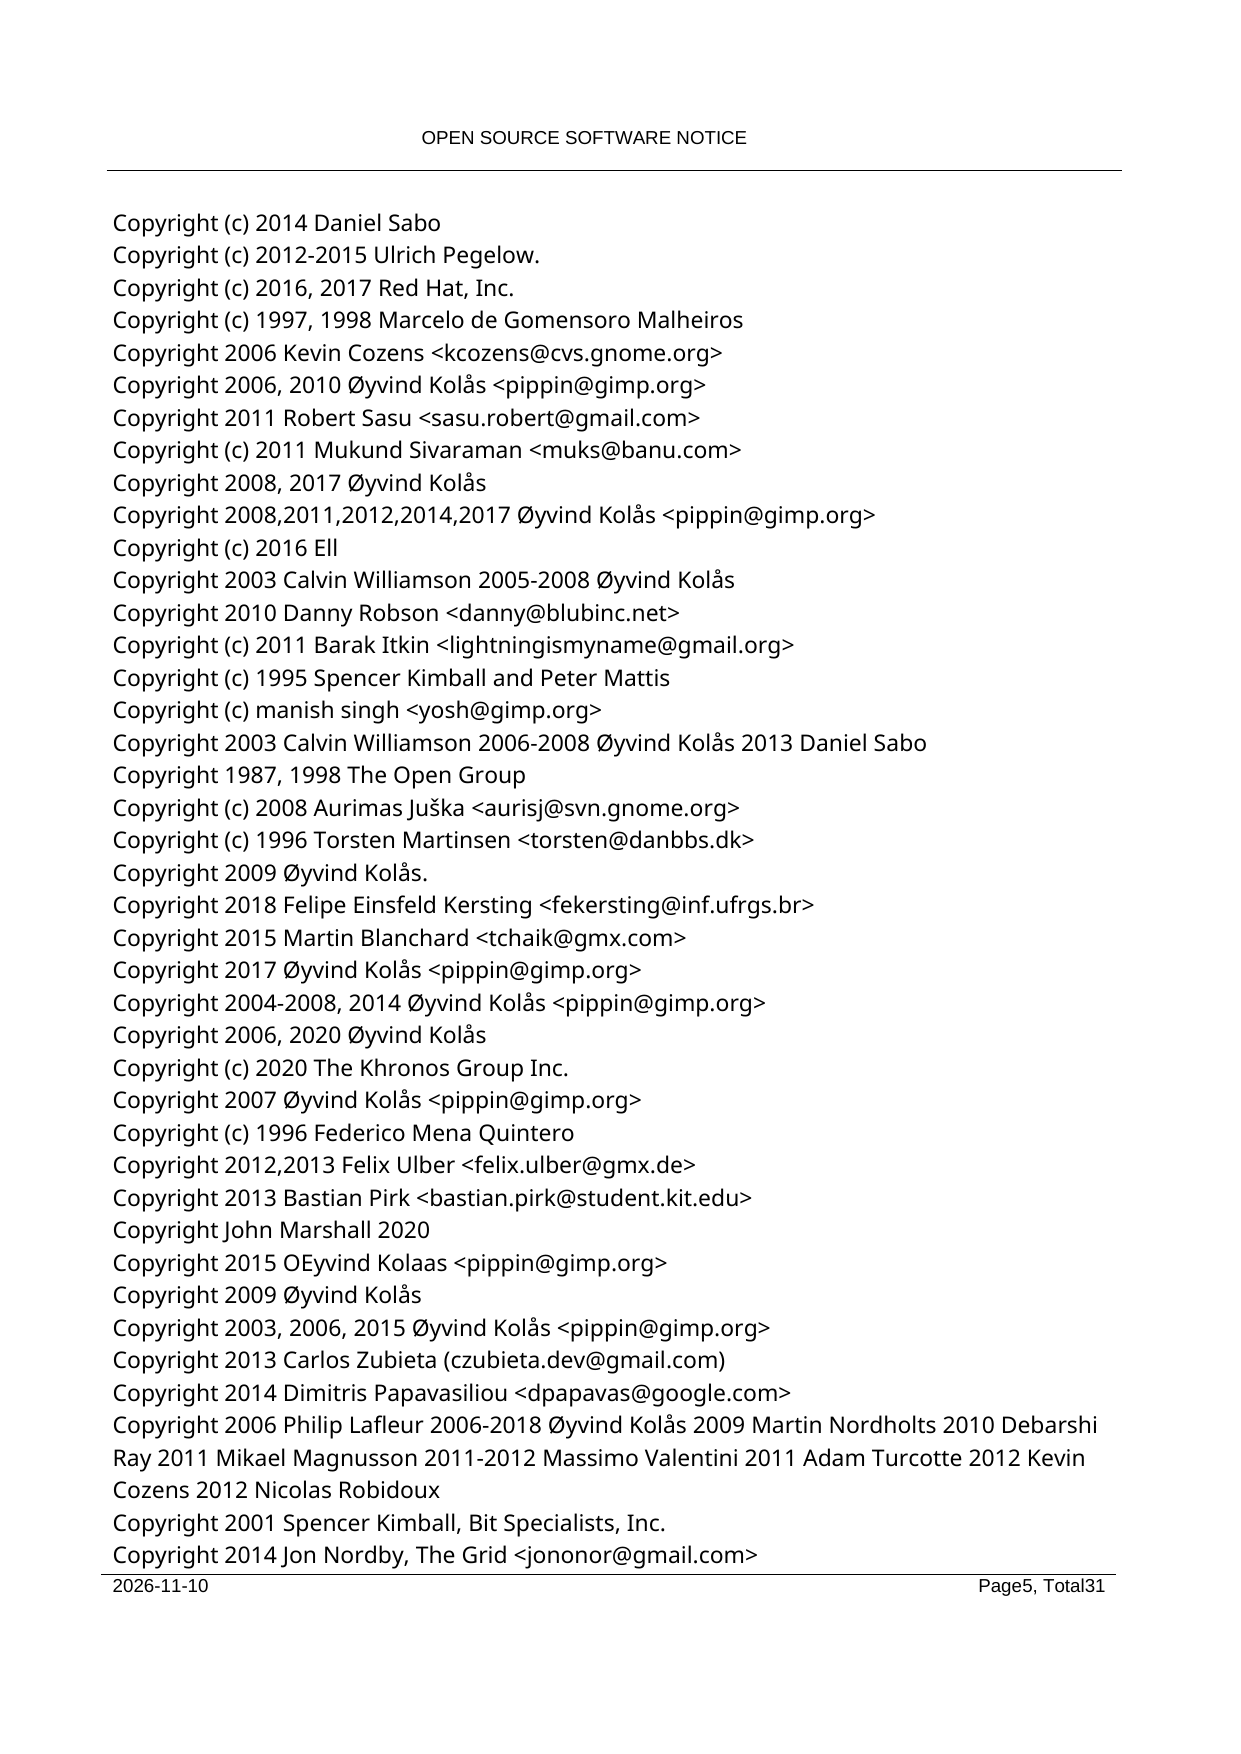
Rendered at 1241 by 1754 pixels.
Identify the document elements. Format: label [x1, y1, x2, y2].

text [112, 206, 1128, 1571]
